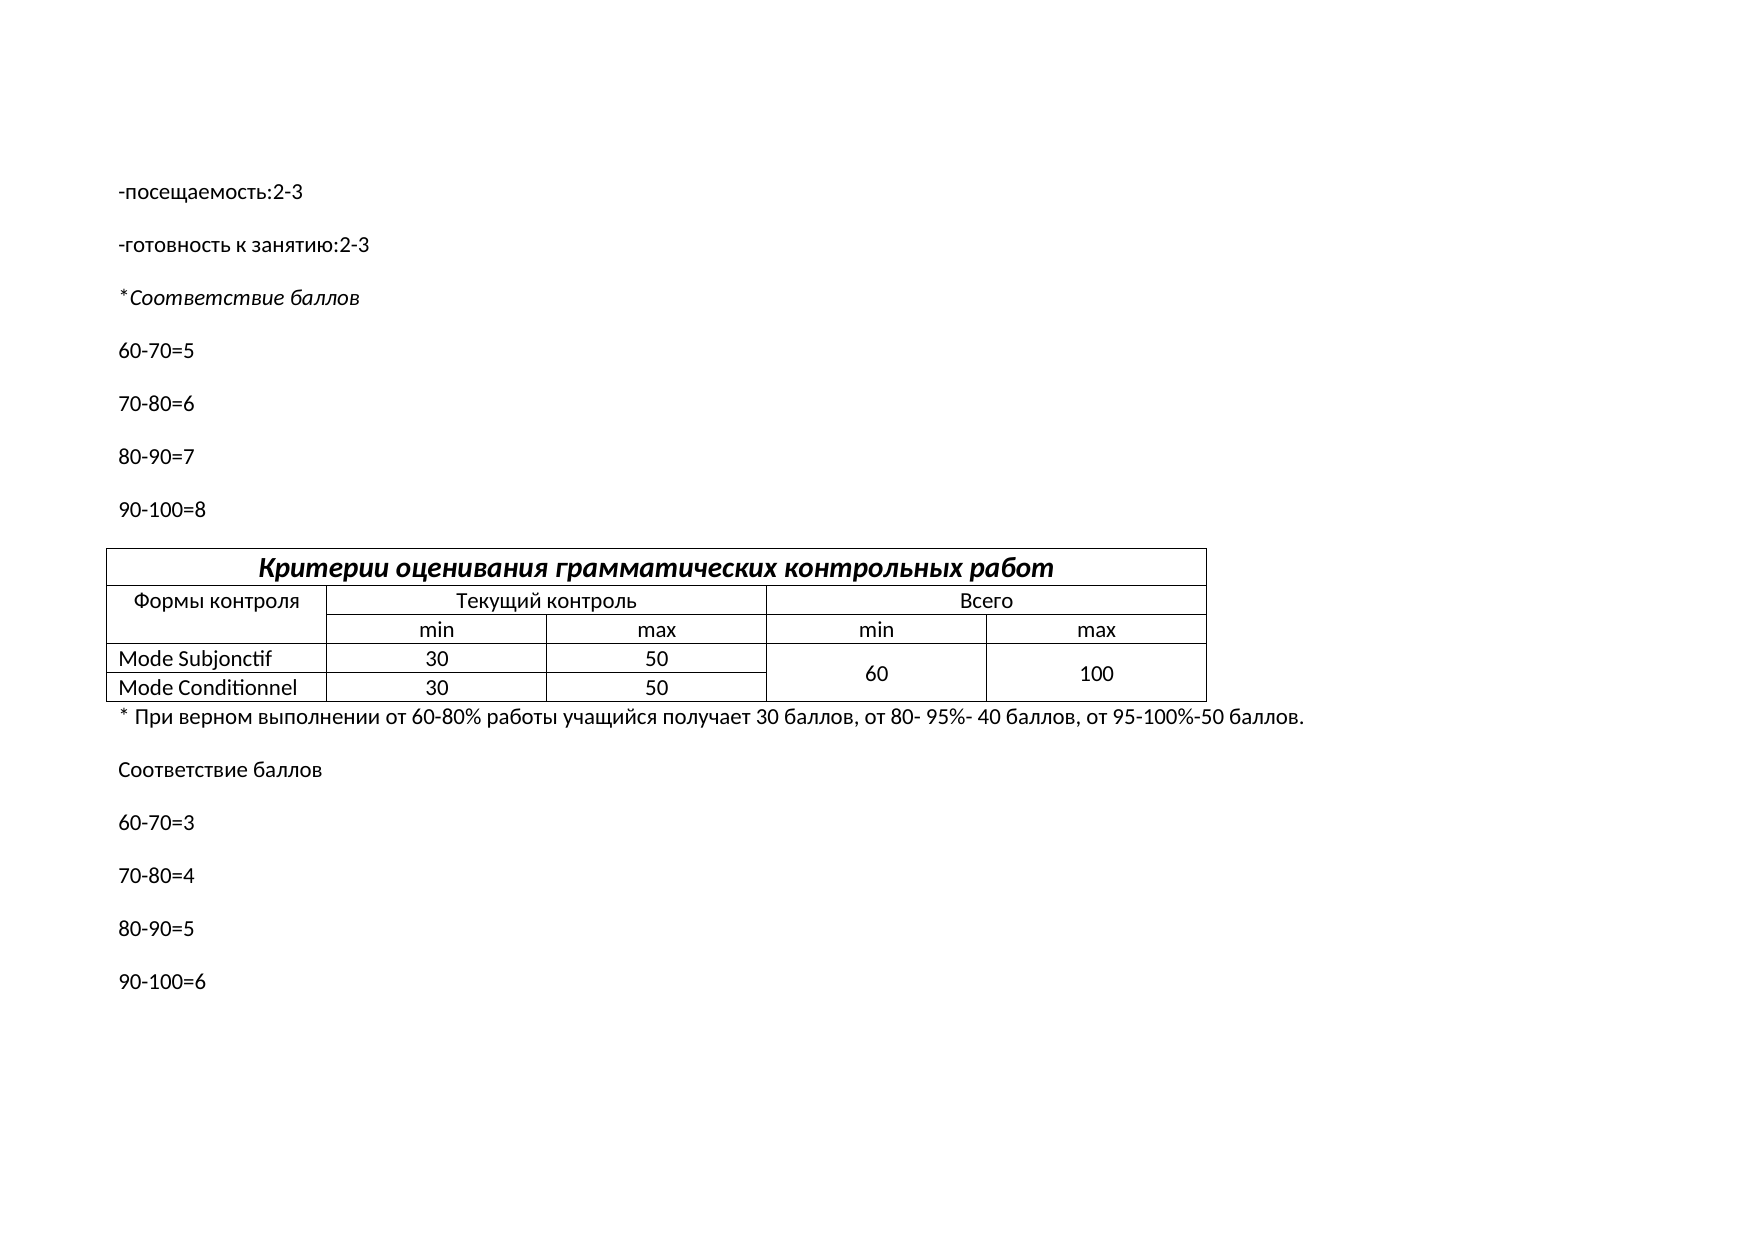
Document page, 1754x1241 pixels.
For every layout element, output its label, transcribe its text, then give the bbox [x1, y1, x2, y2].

table_cell 30 [327, 644, 546, 672]
table_cell Формы контроля [107, 586, 326, 643]
text -готовность к занятию:2-3 [118, 230, 1636, 258]
table_cell min [327, 615, 546, 643]
table_cell max [987, 615, 1206, 643]
table_cell 30 [327, 673, 546, 701]
text * При верном выполнении от 60-80% работы учащийся получает 30 баллов, от 80- 95%- 40 баллов, от 95-100%-50 баллов. [118, 702, 1636, 730]
table_cell Mode Subjonctif [107, 644, 326, 672]
text 90-100=6 [118, 967, 1636, 995]
table_cell min [767, 615, 986, 643]
table_cell 60 [767, 644, 986, 701]
table_cell 50 [547, 644, 766, 672]
table_cell Всего [767, 586, 1206, 614]
text 80-90=7 [118, 442, 1636, 470]
table_cell Mode Conditionnel [107, 673, 326, 701]
table_cell 50 [547, 673, 766, 701]
table_header Критерии оценивания грамматических контрольных работ [107, 549, 1206, 585]
text 90-100=8 [118, 495, 1636, 523]
text 70-80=6 [118, 389, 1636, 417]
table_cell Текущий контроль [327, 586, 766, 614]
text -посещаемость:2-3 [118, 177, 1636, 205]
table_cell max [547, 615, 766, 643]
text 70-80=4 [118, 861, 1636, 889]
text *Соответствие баллов [118, 283, 1636, 311]
table_cell 100 [987, 644, 1206, 701]
text 80-90=5 [118, 914, 1636, 942]
text 60-70=5 [118, 336, 1636, 364]
text Соответствие баллов [118, 755, 1636, 783]
text 60-70=3 [118, 808, 1636, 836]
